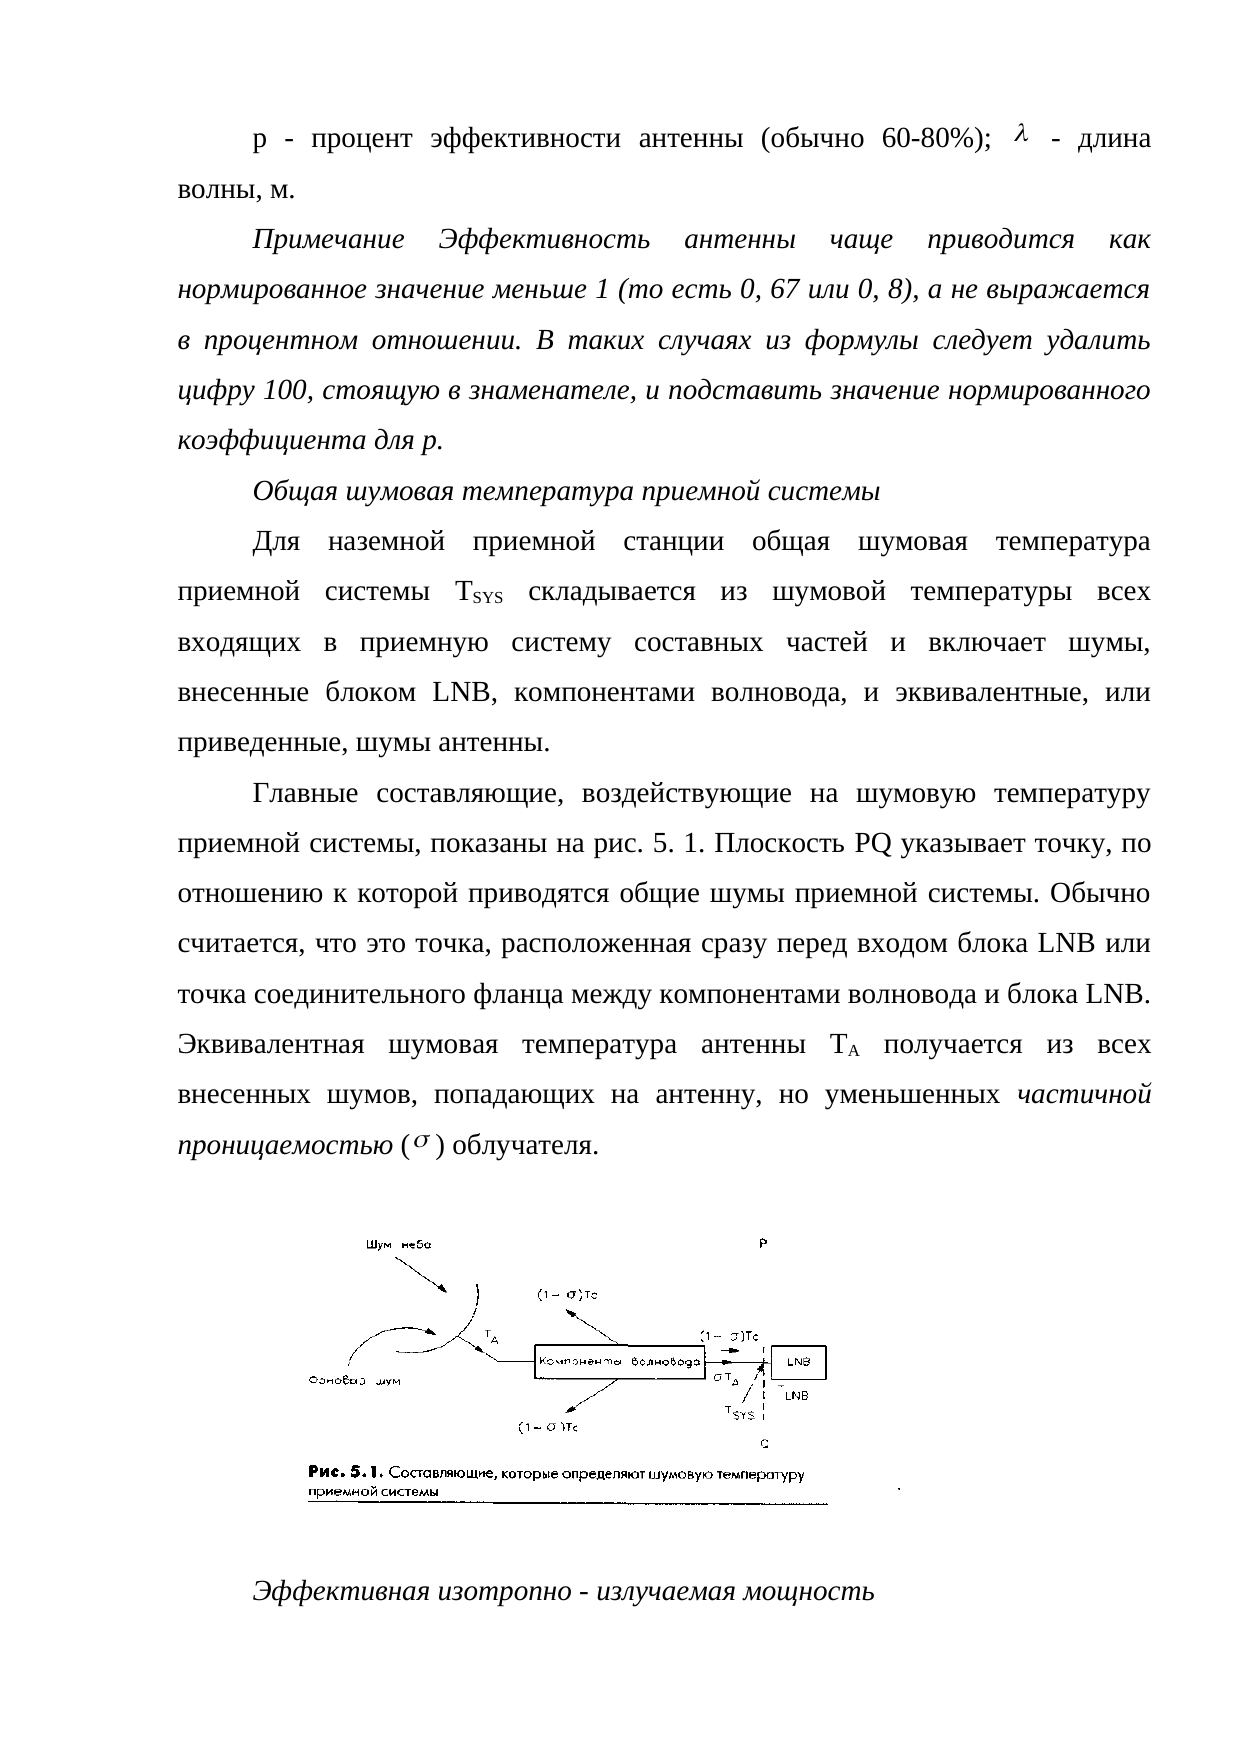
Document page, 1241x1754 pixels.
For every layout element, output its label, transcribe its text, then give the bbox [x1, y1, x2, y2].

picture [252, 1227, 901, 1511]
text Примечание Эффективность антенны чаще приводится как нормированное значение меньше 1 (то есть 0, 67 или 0, 8), а не выражается в процентном отношении. В таких случаях из формулы следует удалить цифру 100, стоящую в знаменателе, и подставить значение нормированного коэффициента для р. [177, 221, 1152, 456]
text Главные составляющие, воздействующие на шумовую температуру приемной системы, показаны на рис. 5. 1. Плоскость PQ указывает точку, по отношению к которой приводятся общие шумы приемной системы. Обычно считается, что это точка, расположенная сразу перед входом блока LNB или точка соединительного фланца между компонентами волновода и блока LNB. Эквивалентная шумовая температура антенны ТА получается из всех внесенных шумов, попадающих на антенну, но уменьшенных частичной проницаемостью () облучателя. [177, 775, 1152, 1160]
text Общая шумовая температура приемной системы [177, 473, 1152, 506]
text Для наземной приемной станции общая шумовая температура приемной системы TSYS складывается из шумовой температуры всех входящих в приемную систему составных частей и включает шумы, внесенные блоком LNB, компонентами волновода, и эквивалентные, или приведенные, шумы антенны. [177, 523, 1152, 758]
text Эффективная изотропно - излучаемая мощность [177, 1573, 1152, 1606]
text р - процент эффективности антенны (обычно 60-80%); - длина волны, м. [177, 118, 1152, 204]
